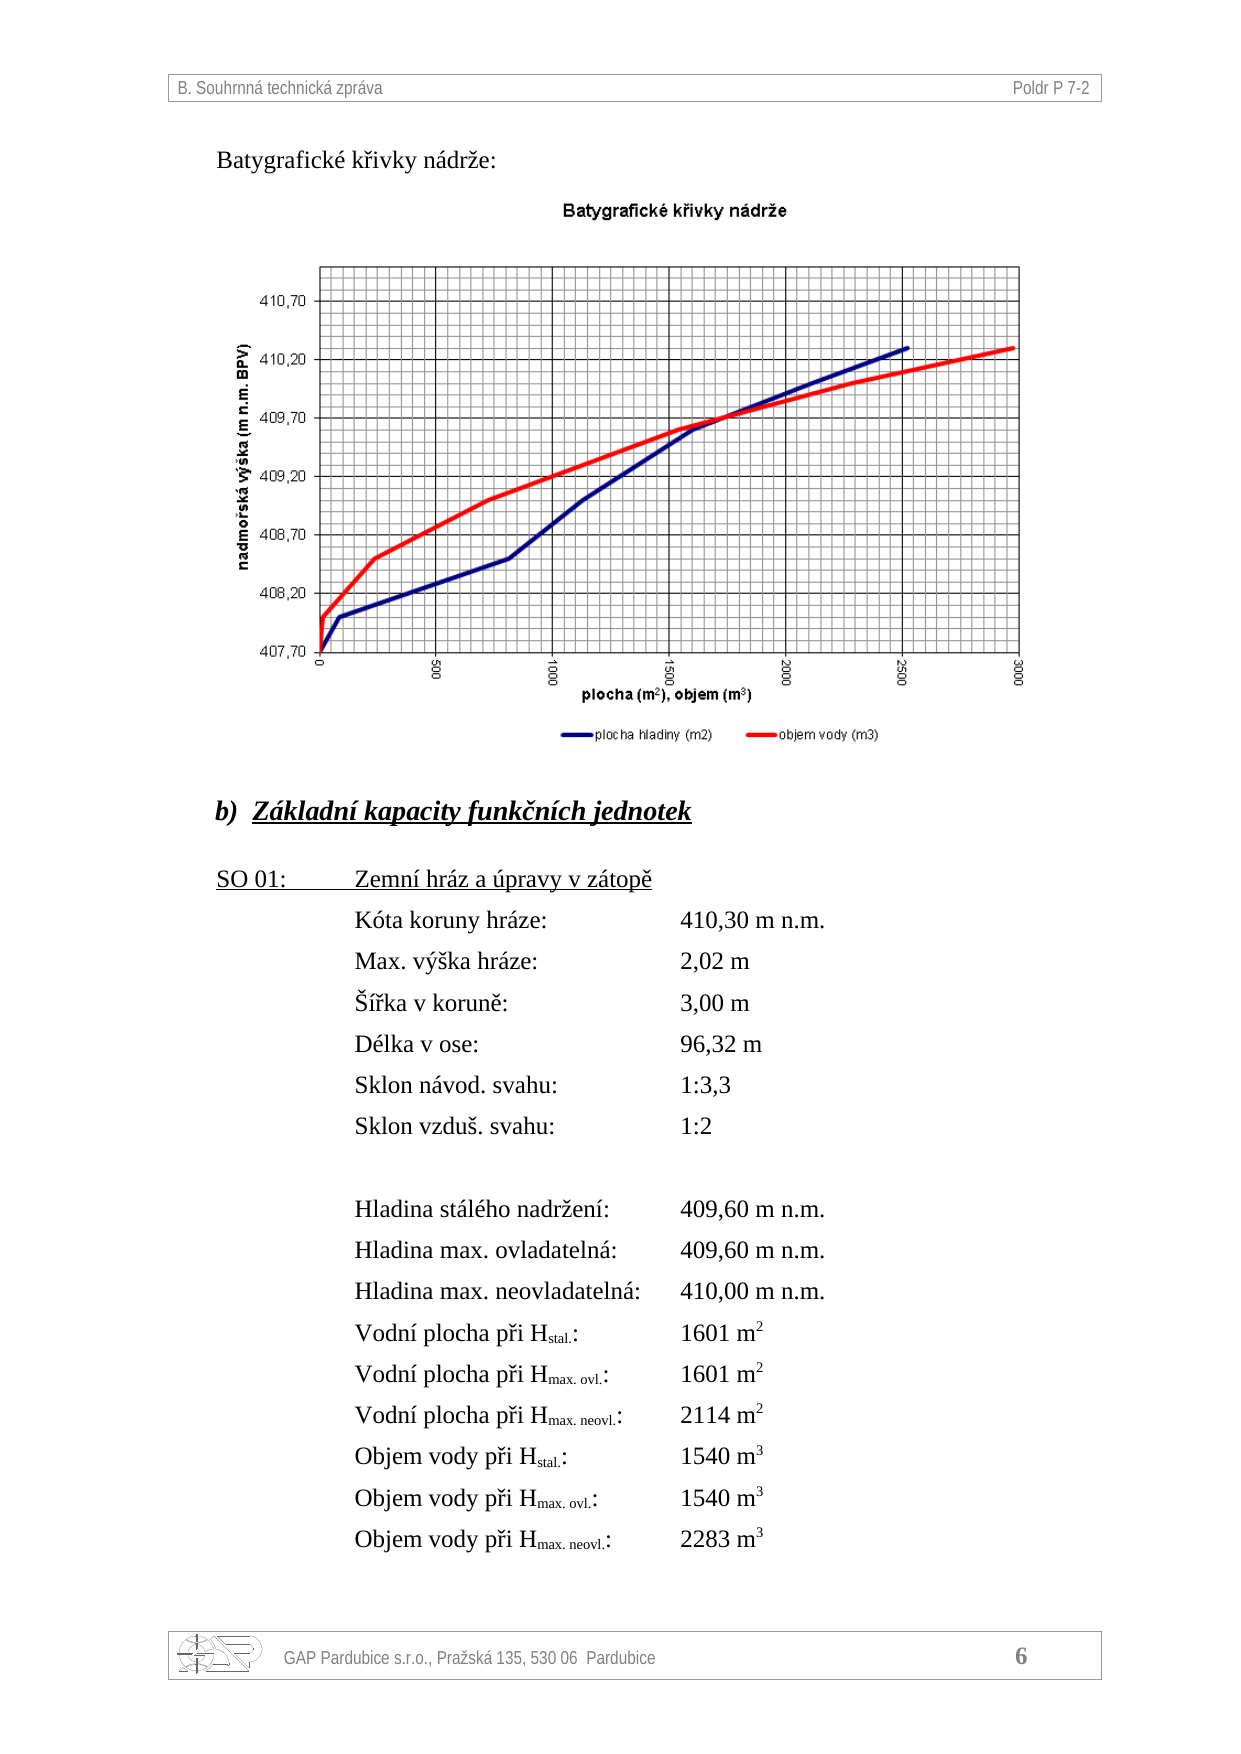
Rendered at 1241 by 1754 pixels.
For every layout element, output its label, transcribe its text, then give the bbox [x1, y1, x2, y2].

picture [216, 186, 1132, 757]
text Hladina stálého nadržení: 409,60 m n.m. [177, 1194, 1092, 1223]
text Vodní plocha při Hstal.: 1601 m2 [177, 1318, 1092, 1346]
text Sklon vzduš. svahu: 1:2 [177, 1111, 1092, 1140]
text Délka v ose: 96,32 m [177, 1029, 1092, 1058]
text Hladina max. neovladatelná: 410,00 m n.m. [177, 1276, 1092, 1305]
text Kóta koruny hráze: 410,30 m n.m. [177, 905, 1092, 934]
text Hladina max. ovladatelná: 409,60 m n.m. [177, 1235, 1092, 1264]
text Max. výška hráze: 2,02 m [177, 946, 1092, 975]
text Objem vody při Hstal.: 1540 m3 [177, 1441, 1092, 1470]
text Vodní plocha při Hmax. neovl.: 2114 m2 [177, 1400, 1092, 1429]
text Objem vody při Hmax. ovl.: 1540 m3 [177, 1483, 1092, 1511]
text Vodní plocha při Hmax. ovl.: 1601 m2 [177, 1359, 1092, 1388]
text SO 01: Zemní hráz a úpravy v zátopě [177, 864, 1092, 893]
list Základní kapacity funkčních jednotek [215, 794, 1092, 826]
text Šířka v koruně: 3,00 m [177, 988, 1092, 1016]
text Objem vody při Hmax. neovl.: 2283 m3 [177, 1524, 1092, 1553]
text Batygrafické křivky nádrže: [177, 145, 1092, 174]
text Sklon návod. svahu: 1:3,3 [177, 1070, 1092, 1099]
